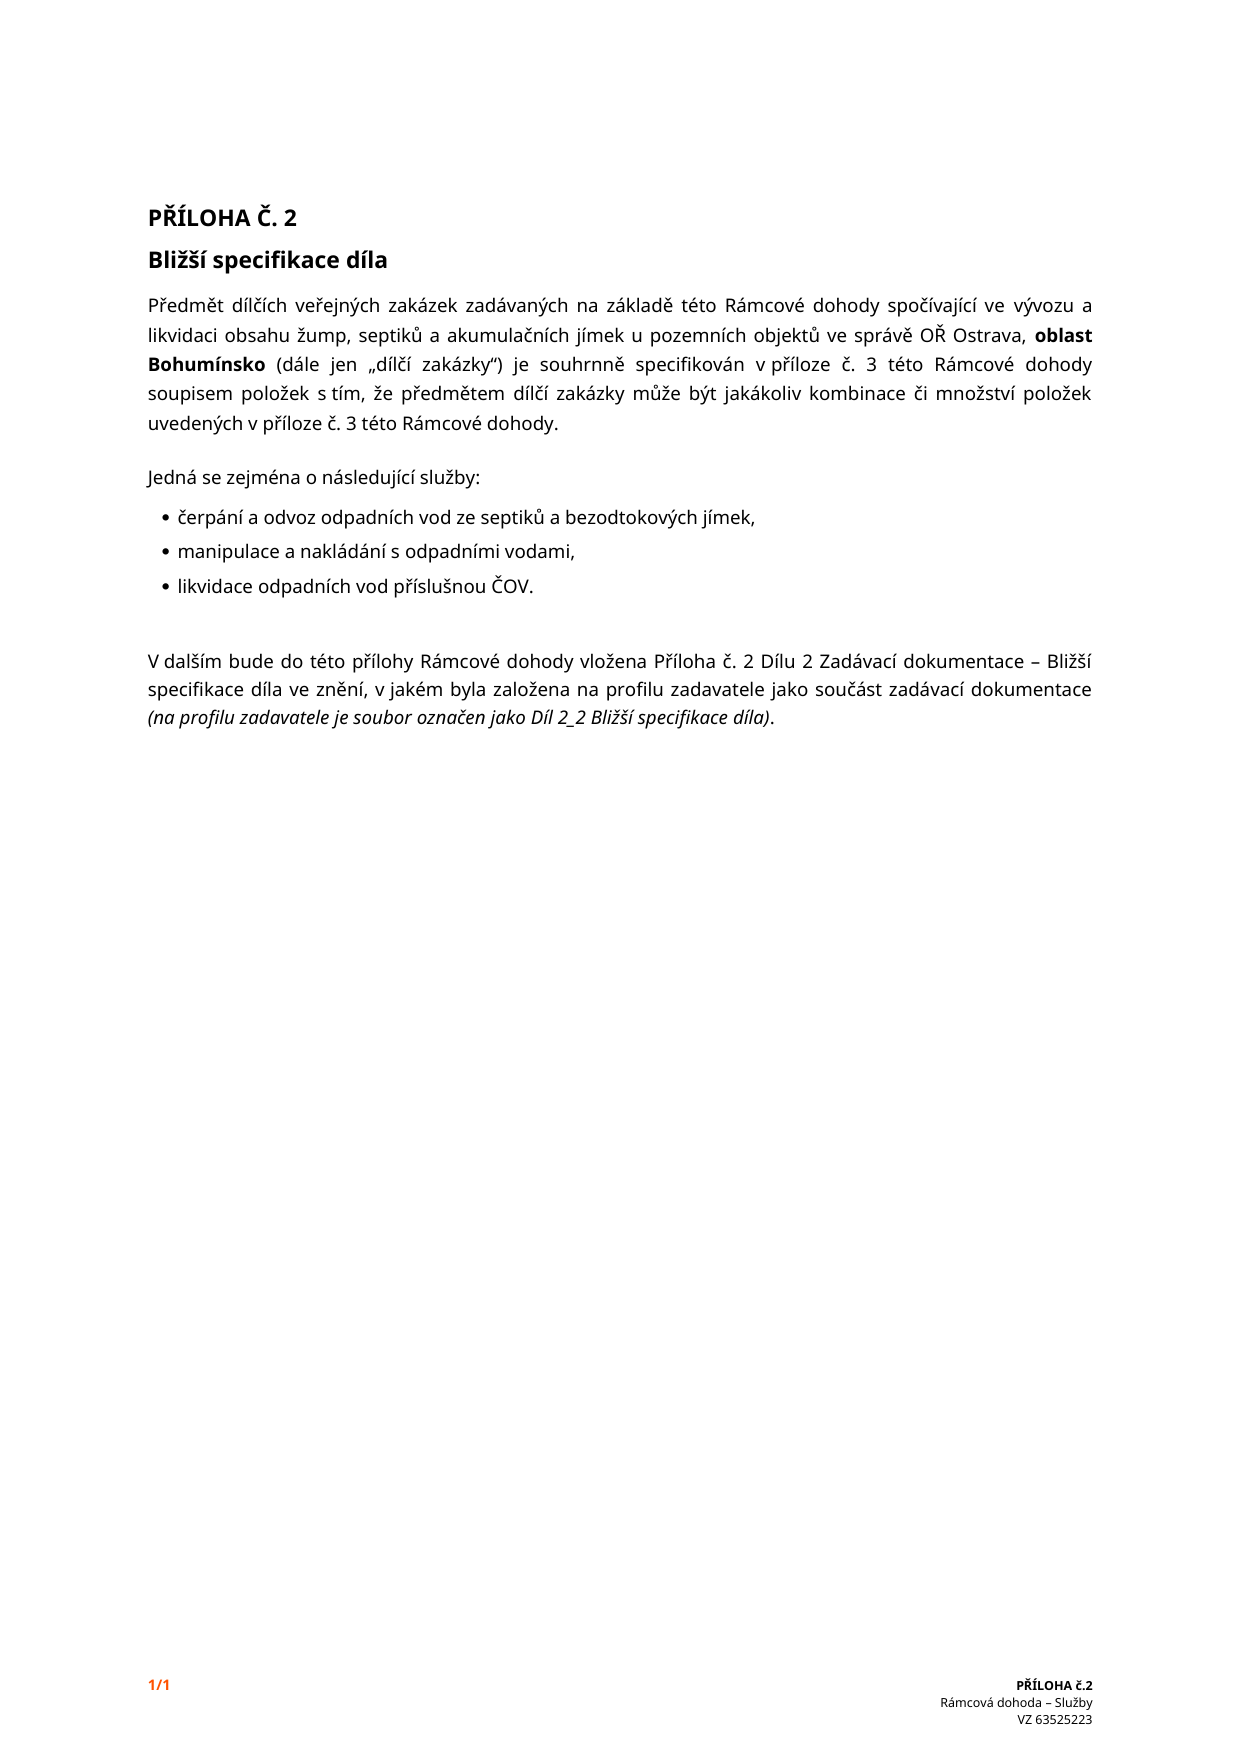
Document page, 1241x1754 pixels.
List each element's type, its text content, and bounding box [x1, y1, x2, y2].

list likvidace odpadních vod příslušnou ČOV. [162, 573, 1093, 599]
text V dalším bude do této přílohy Rámcové dohody vložena Příloha č. 2 Dílu 2 Zadávací dokumentace – Bližší specifikace díla ve znění, v jakém byla založena na profilu zadavatele jako součást zadávací dokumentace (na profilu zadavatele je soubor označen jako Díl 2_2 Bližší specifikace díla). [148, 648, 1093, 729]
list čerpání a odvoz odpadních vod ze septiků a bezodtokových jímek, [162, 504, 1093, 530]
text Předmět dílčích veřejných zakázek zadávaných na základě této Rámcové dohody spočívající ve vývozu a likvidaci obsahu žump, septiků a akumulačních jímek u pozemních objektů ve správě OŘ Ostrava, oblast Bohumínsko (dále jen „dílčí zakázky“) je souhrnně specifikován v příloze č. 3 této Rámcové dohody soupisem položek s tím, že předmětem dílčí zakázky může být jakákoliv kombinace či množství položek uvedených v příloze č. 3 této Rámcové dohody. [148, 293, 1093, 435]
list manipulace a nakládání s odpadními vodami, [162, 539, 1093, 564]
text Jedná se zejména o následující služby: [148, 464, 1093, 489]
text Bližší specifikace díla [148, 244, 1093, 276]
text Příloha č. 2 [148, 203, 1093, 232]
